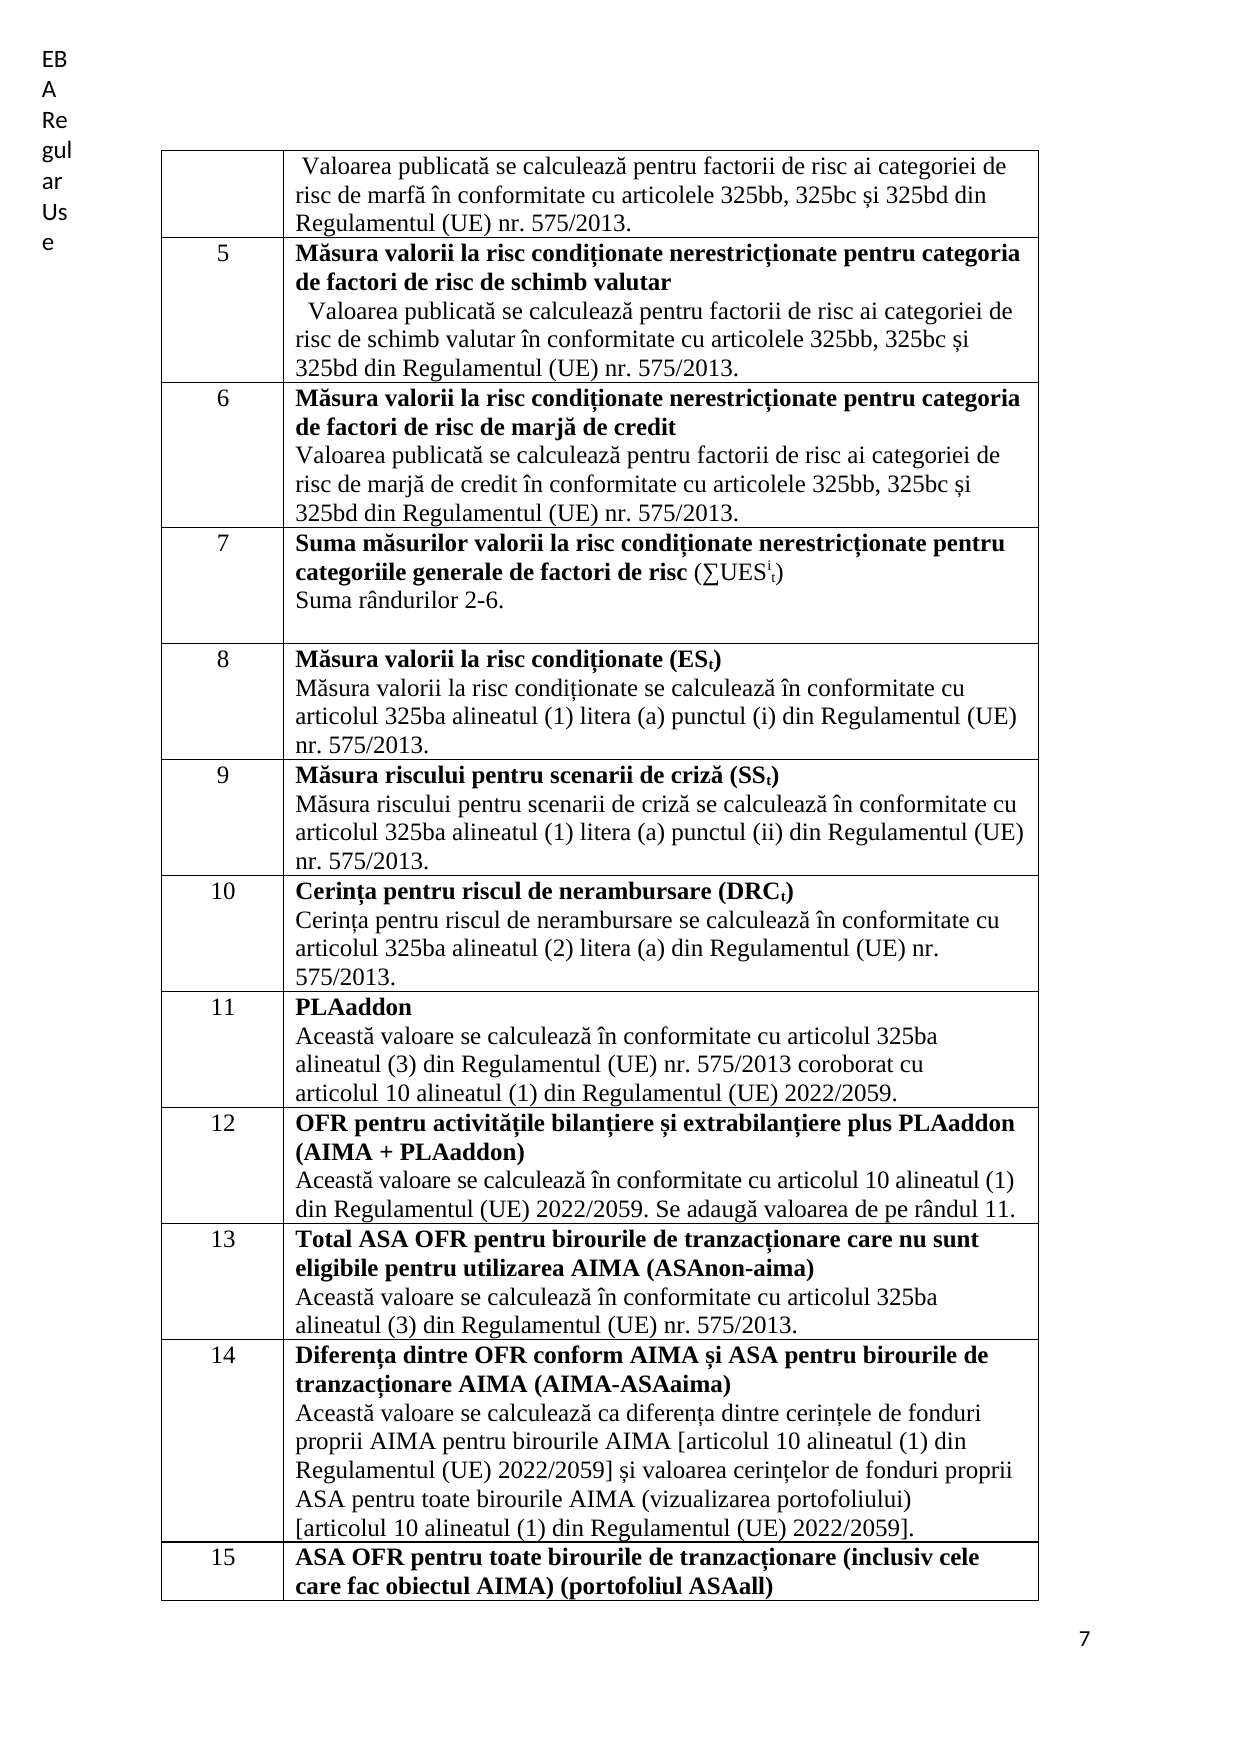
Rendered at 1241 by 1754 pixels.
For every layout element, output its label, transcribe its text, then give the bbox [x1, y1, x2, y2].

table_cell PLAaddon Această valoare se calculează în conformitate cu articolul 325ba alineatul (3) din Regulamentul (UE) nr. 575/2013 coroborat cu articolul 10 alineatul (1) din Regulamentul (UE) 2022/2059. [284, 992, 1038, 1107]
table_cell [284, 151, 1038, 237]
table_cell Total ASA OFR pentru birourile de tranzacționare care nu sunt eligibile pentru utilizarea AIMA (ASAnon-aima) Această valoare se calculează în conformitate cu articolul 325ba alineatul (3) din Regulamentul (UE) nr. 575/2013. [284, 1224, 1038, 1339]
table_cell Diferența dintre OFR conform AIMA și ASA pentru birourile de tranzacționare AIMA (AIMA-ASAaima) Această valoare se calculează ca diferența dintre cerințele de fonduri proprii AIMA pentru birourile AIMA [articolul 10 alineatul (1) din Regulamentul (UE) 2022/2059] și valoarea cerințelor de fonduri proprii ASA pentru toate birourile AIMA (vizualizarea portofoliului) [articolul 10 alineatul (1) din Regulamentul (UE) 2022/2059]. [284, 1340, 1038, 1541]
table_cell 13 [162, 1224, 283, 1339]
table_cell Suma măsurilor valorii la risc condiționate nerestricționate pentru categoriile generale de factori de risc (∑UESit) Suma rândurilor 2-6. [284, 528, 1038, 643]
table_cell Măsura valorii la risc condiționate (ESt) Măsura valorii la risc condiționate se calculează în conformitate cu articolul 325ba alineatul (1) litera (a) punctul (i) din Regulamentul (UE) nr. 575/2013. [284, 644, 1038, 759]
table_cell 11 [162, 992, 283, 1107]
table_cell 15 [162, 1543, 283, 1600]
table_cell 9 [162, 760, 283, 875]
table_cell 8 [162, 644, 283, 759]
table_cell OFR pentru activitățile bilanțiere și extrabilanțiere plus PLAaddon (AIMA + PLAaddon) Această valoare se calculează în conformitate cu articolul 10 alineatul (1) din Regulamentul (UE) 2022/2059. Se adaugă valoarea de pe rândul 11. [284, 1108, 1038, 1223]
table_cell Măsura valorii la risc condiționate nerestricționate pentru categoria de factori de risc de schimb valutar Valoarea publicată se calculează pentru factorii de risc ai categoriei de risc de schimb valutar în conformitate cu articolele 325bb, 325bc și 325bd din Regulamentul (UE) nr. 575/2013. [284, 238, 1038, 382]
table_cell 6 [162, 383, 283, 527]
table_cell Măsura riscului pentru scenarii de criză (SSt) Măsura riscului pentru scenarii de criză se calculează în conformitate cu articolul 325ba alineatul (1) litera (a) punctul (ii) din Regulamentul (UE) nr. 575/2013. [284, 760, 1038, 875]
table_cell 12 [162, 1108, 283, 1223]
table_cell 14 [162, 1340, 283, 1541]
table_cell 10 [162, 876, 283, 991]
table_cell Cerința pentru riscul de nerambursare (DRCt) Cerința pentru riscul de nerambursare se calculează în conformitate cu articolul 325ba alineatul (2) litera (a) din Regulamentul (UE) nr. 575/2013. [284, 876, 1038, 991]
table_cell 7 [162, 528, 283, 643]
table_cell 4 [162, 151, 283, 237]
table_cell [284, 1543, 1038, 1600]
table_cell Măsura valorii la risc condiționate nerestricționate pentru categoria de factori de risc de marjă de credit Valoarea publicată se calculează pentru factorii de risc ai categoriei de risc de marjă de credit în conformitate cu articolele 325bb, 325bc și 325bd din Regulamentul (UE) nr. 575/2013. [284, 383, 1038, 527]
table_cell 5 [162, 238, 283, 382]
